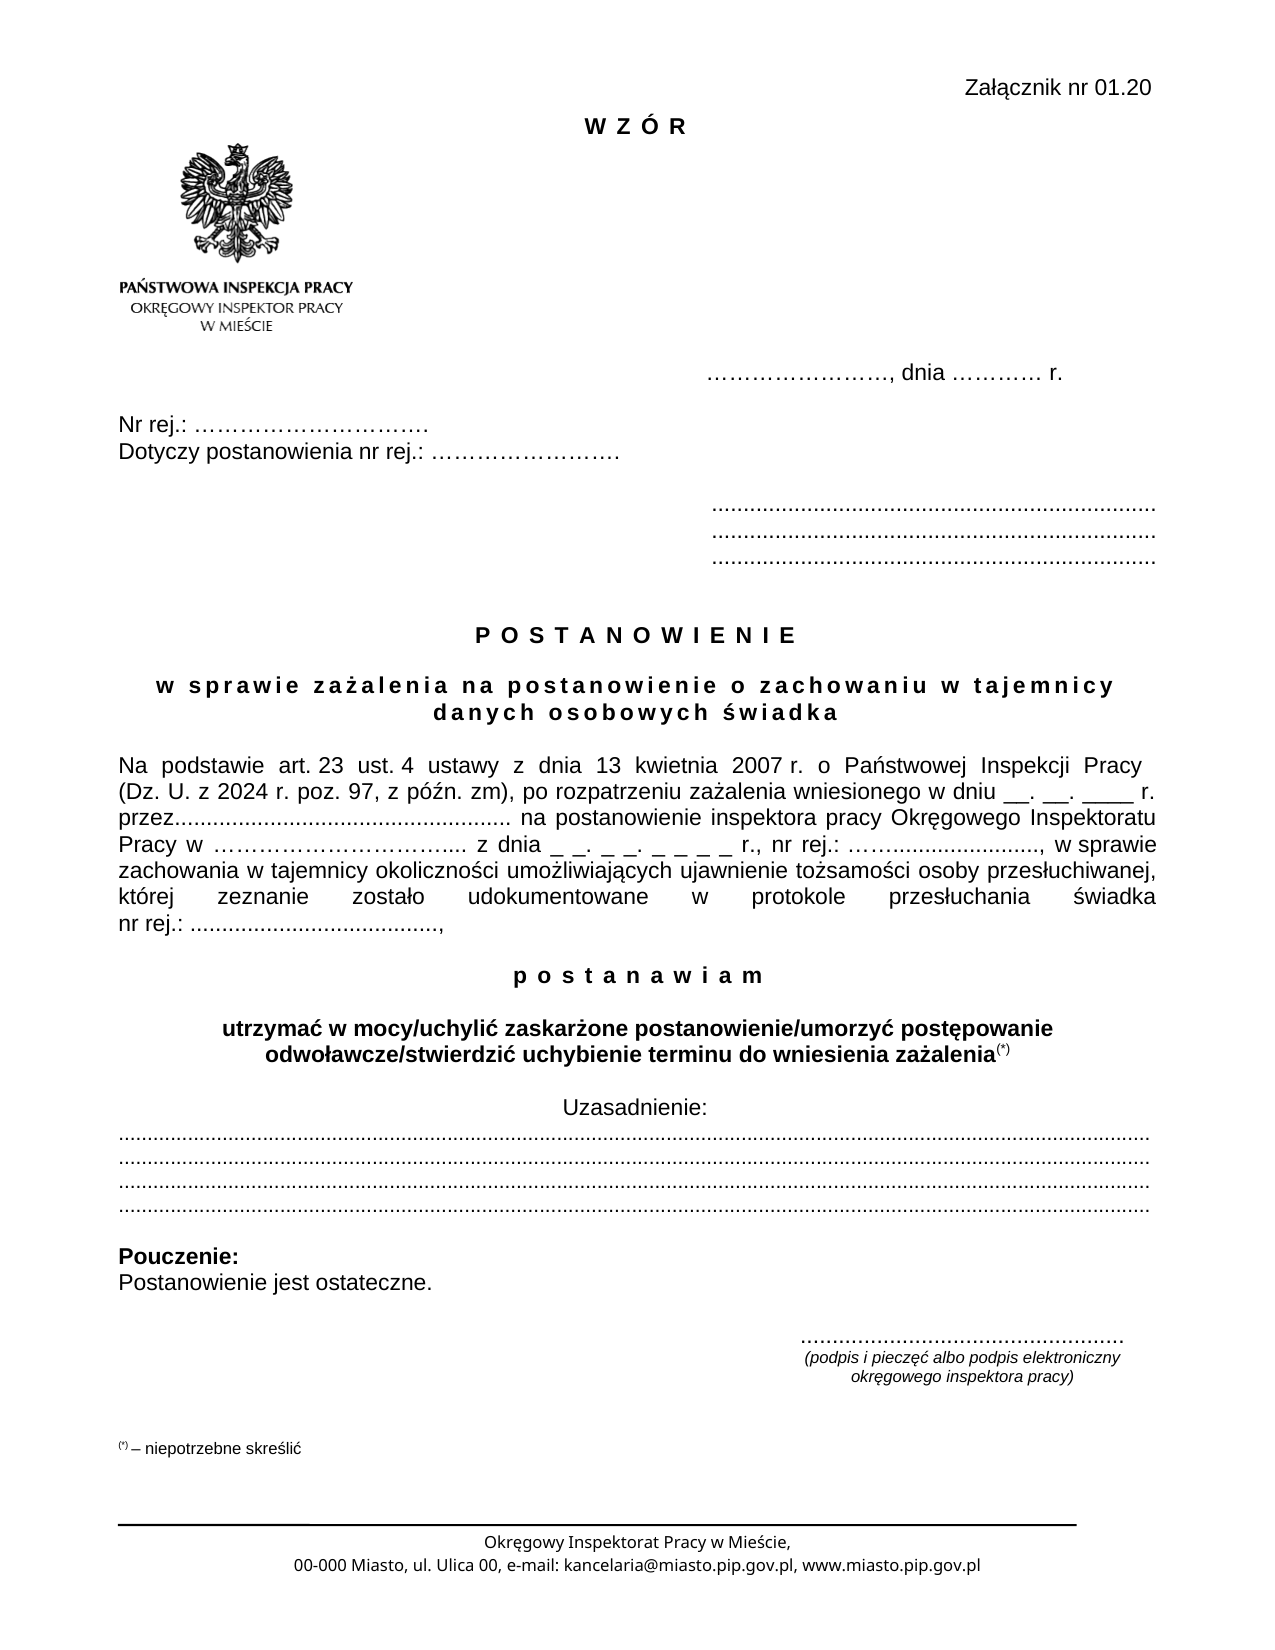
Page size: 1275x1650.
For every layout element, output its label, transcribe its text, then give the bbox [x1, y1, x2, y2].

text Dotyczy postanowienia nr rej.: ……………………. [118, 438, 1157, 464]
text ……………………, dnia ………… r. [118, 358, 1157, 385]
text w sprawie zażalenia na postanowienie o zachowaniu w tajemnicy danych osobowych świadka [118, 672, 1152, 725]
text ......................................................................................................................................................................................................................................................................................................................................................................................................................................................................................................................................................... [118, 1144, 1157, 1216]
text (*) – niepotrzebne skreślić [118, 1439, 1157, 1458]
text ................................................... [768, 1322, 1157, 1348]
text Postanowienie jest ostateczne. [118, 1269, 1157, 1295]
subtitle POSTANOWIENIE [118, 622, 1152, 648]
subtitle Uzasadnienie: [118, 1094, 1152, 1121]
text ...................................................................... [118, 517, 1157, 543]
picture [118, 139, 356, 333]
text utrzymać w mocy/uchylić zaskarżone postanowienie/umorzyć postępowanie odwoławcze/stwierdzić uchybienie terminu do wniesienia zażalenia(*) [118, 1015, 1157, 1068]
text Pouczenie: [118, 1243, 1152, 1269]
text ................................................................................................................................................................................... [118, 1121, 1157, 1144]
text Na podstawie art. 23 ust. 4 ustawy z dnia 13 kwietnia 2007 r. o Państwowej Inspekcji Pracy (Dz. U. z 2024 r. poz. 97, z późn. zm), po rozpatrzeniu zażalenia wniesionego w dniu __. __. ____ r. przez..................................................... na postanowienie inspektora pracy Okręgowego Inspektoratu Pracy w ………………………….... z dnia _ _. _ _. _ _ _ _ r., nr rej.: ……......................., w sprawie zachowania w tajemnicy okoliczności umożliwiających ujawnienie tożsamości osoby przesłuchiwanej, której zeznanie zostało udokumentowane w protokole przesłuchania świadka nr rej.: ......................................., [118, 752, 1157, 936]
text (podpis i pieczęć albo podpis elektroniczny okręgowego inspektora pracy) [768, 1348, 1157, 1386]
text ...................................................................... [118, 543, 1157, 569]
text postanawiam [118, 962, 1157, 989]
text Nr rej.: …………………………. [118, 411, 1157, 438]
text ...................................................................... [118, 490, 1157, 517]
